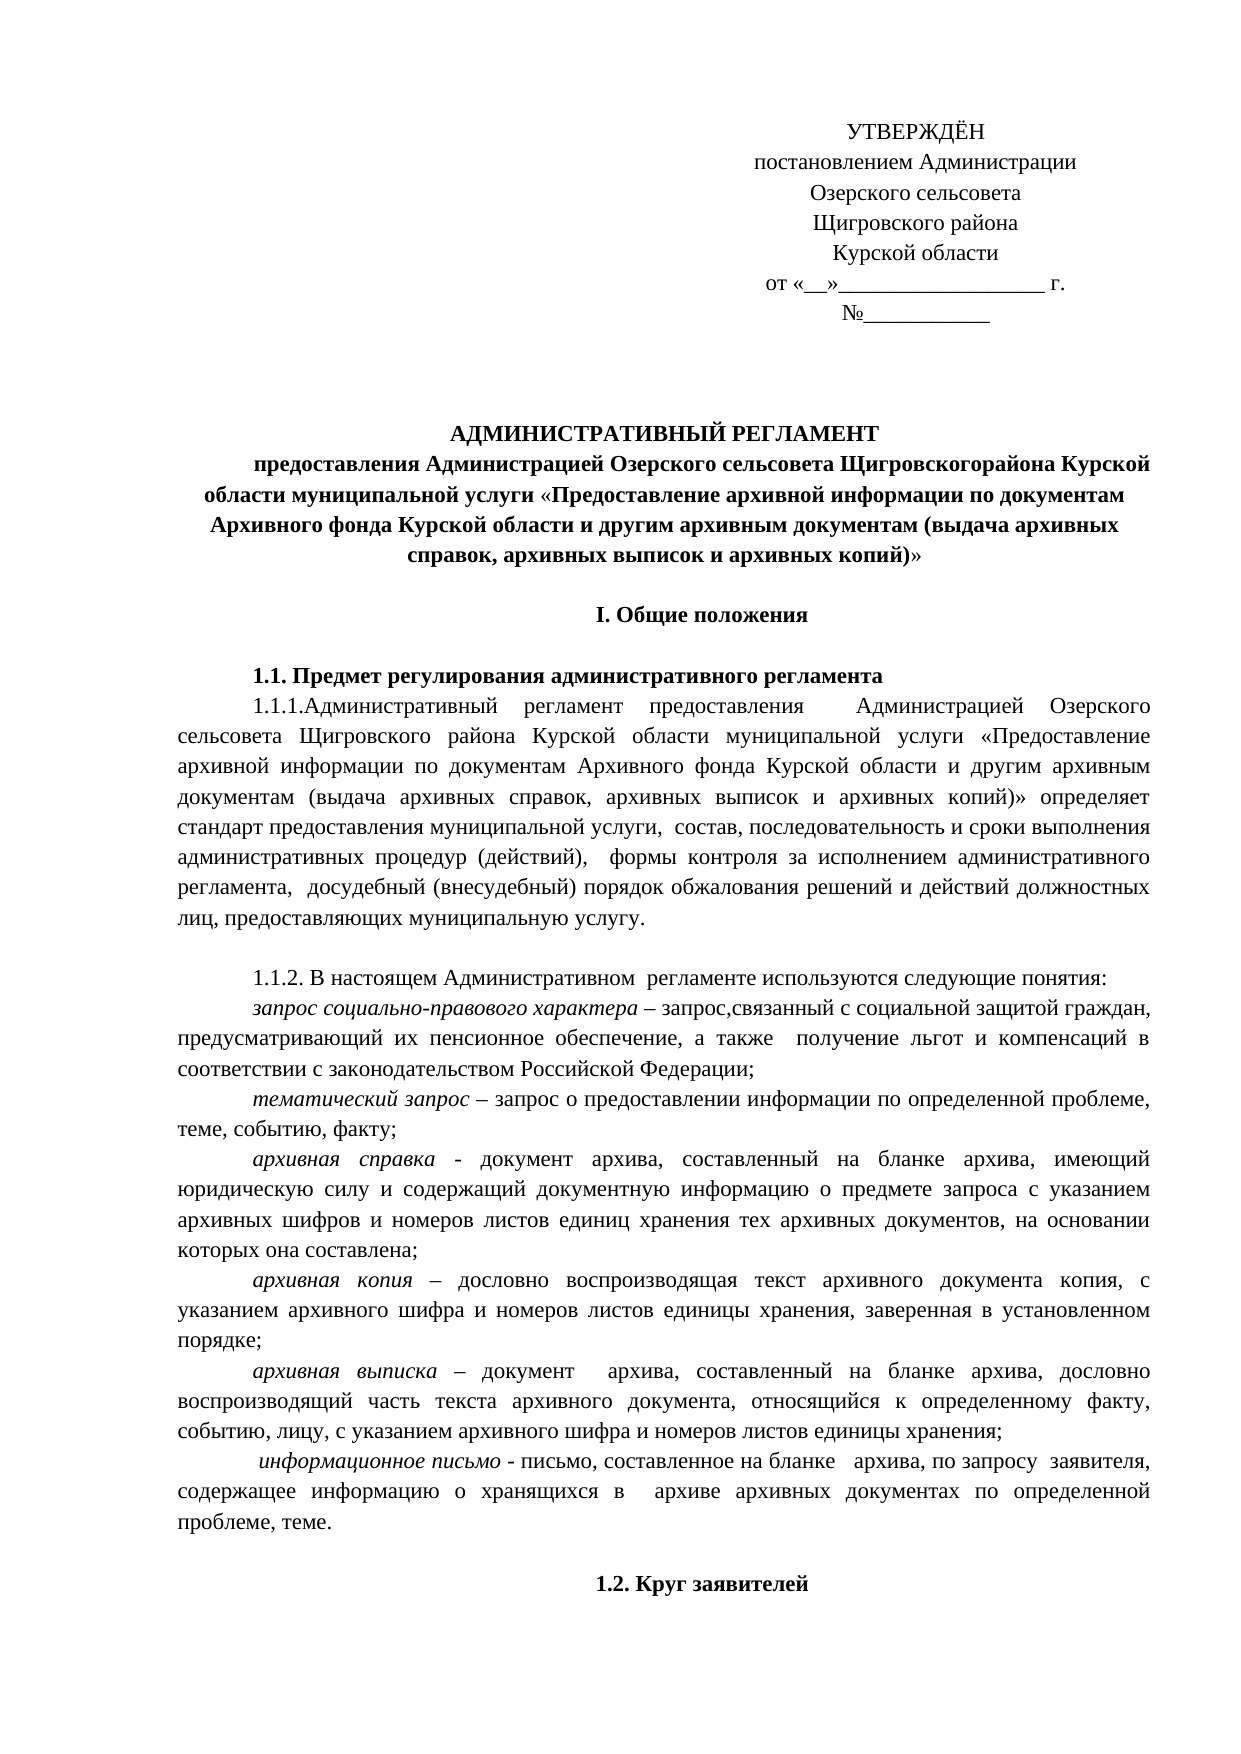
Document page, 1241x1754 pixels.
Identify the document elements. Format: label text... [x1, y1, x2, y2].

text запрос социально-правового характера – запрос,связанный с социальной защитой граждан, предусматривающий их пенсионное обеспечение, а также получение льгот и компенсаций в соответствии с законодательством Российской Федерации; [177, 994, 1152, 1081]
text 1.1.1.Административный регламент предоставления Администрацией Озерского сельсовета Щигровского района Курской области муниципальной услуги «Предоставление архивной информации по документам Архивного фонда Курской области и другим архивным документам (выдача архивных справок, архивных выписок и архивных копий)» определяет стандарт предоставления муниципальной услуги, состав, последовательность и сроки выполнения административных процедур (действий), формы контроля за исполнением административного регламента, досудебный (внесудебный) порядок обжалования решений и действий должностных лиц, предоставляющих муниципальную услугу. [177, 692, 1152, 930]
text І. Общие положения [177, 601, 1152, 628]
text Щигровского района [679, 209, 1152, 235]
text предоставления Администрацией Озерского сельсовета Щигровскогорайона Курской области муниципальной услуги «Предоставление архивной информации по документам Архивного фонда Курской области и другим архивным документам (выдача архивных справок, архивных выписок и архивных копий)» [177, 450, 1152, 567]
text Курской области [679, 239, 1152, 265]
text №___________ [679, 299, 1152, 326]
text 1.1. Предмет регулирования административного регламента [177, 662, 1152, 688]
text постановлением Администрации [679, 148, 1152, 175]
text Озерского сельсовета [679, 178, 1152, 205]
text 1.1.2. В настоящем Административном регламенте используются следующие понятия: [177, 964, 1152, 990]
text АДМИНИСТРАТИВНЫЙ РЕГЛАМЕНТ [177, 420, 1152, 447]
text 1.2. Круг заявителей [177, 1570, 1152, 1596]
text архивная копия – дословно воспроизводящая текст архивного документа копия, с указанием архивного шифра и номеров листов единицы хранения, заверенная в установленном порядке; [177, 1266, 1152, 1353]
text информационное письмо - письмо, составленное на бланке архива, по запросу заявителя, содержащее информацию о хранящихся в архиве архивных документах по определенной проблеме, теме. [177, 1447, 1152, 1534]
text УТВЕРЖДЁН [679, 118, 1152, 144]
text архивная выписка – документ архива, составленный на бланке архива, дословно воспроизводящий часть текста архивного документа, относящийся к определенному факту, событию, лицу, с указанием архивного шифра и номеров листов единицы хранения; [177, 1357, 1152, 1443]
text от «__»__________________ г. [679, 269, 1152, 296]
text архивная справка - документ архива, составленный на бланке архива, имеющий юридическую силу и содержащий документную информацию о предмете запроса с указанием архивных шифров и номеров листов единиц хранения тех архивных документов, на основании которых она составлена; [177, 1145, 1152, 1262]
text тематический запрос – запрос о предоставлении информации по определенной проблеме, теме, событию, факту; [177, 1085, 1152, 1141]
